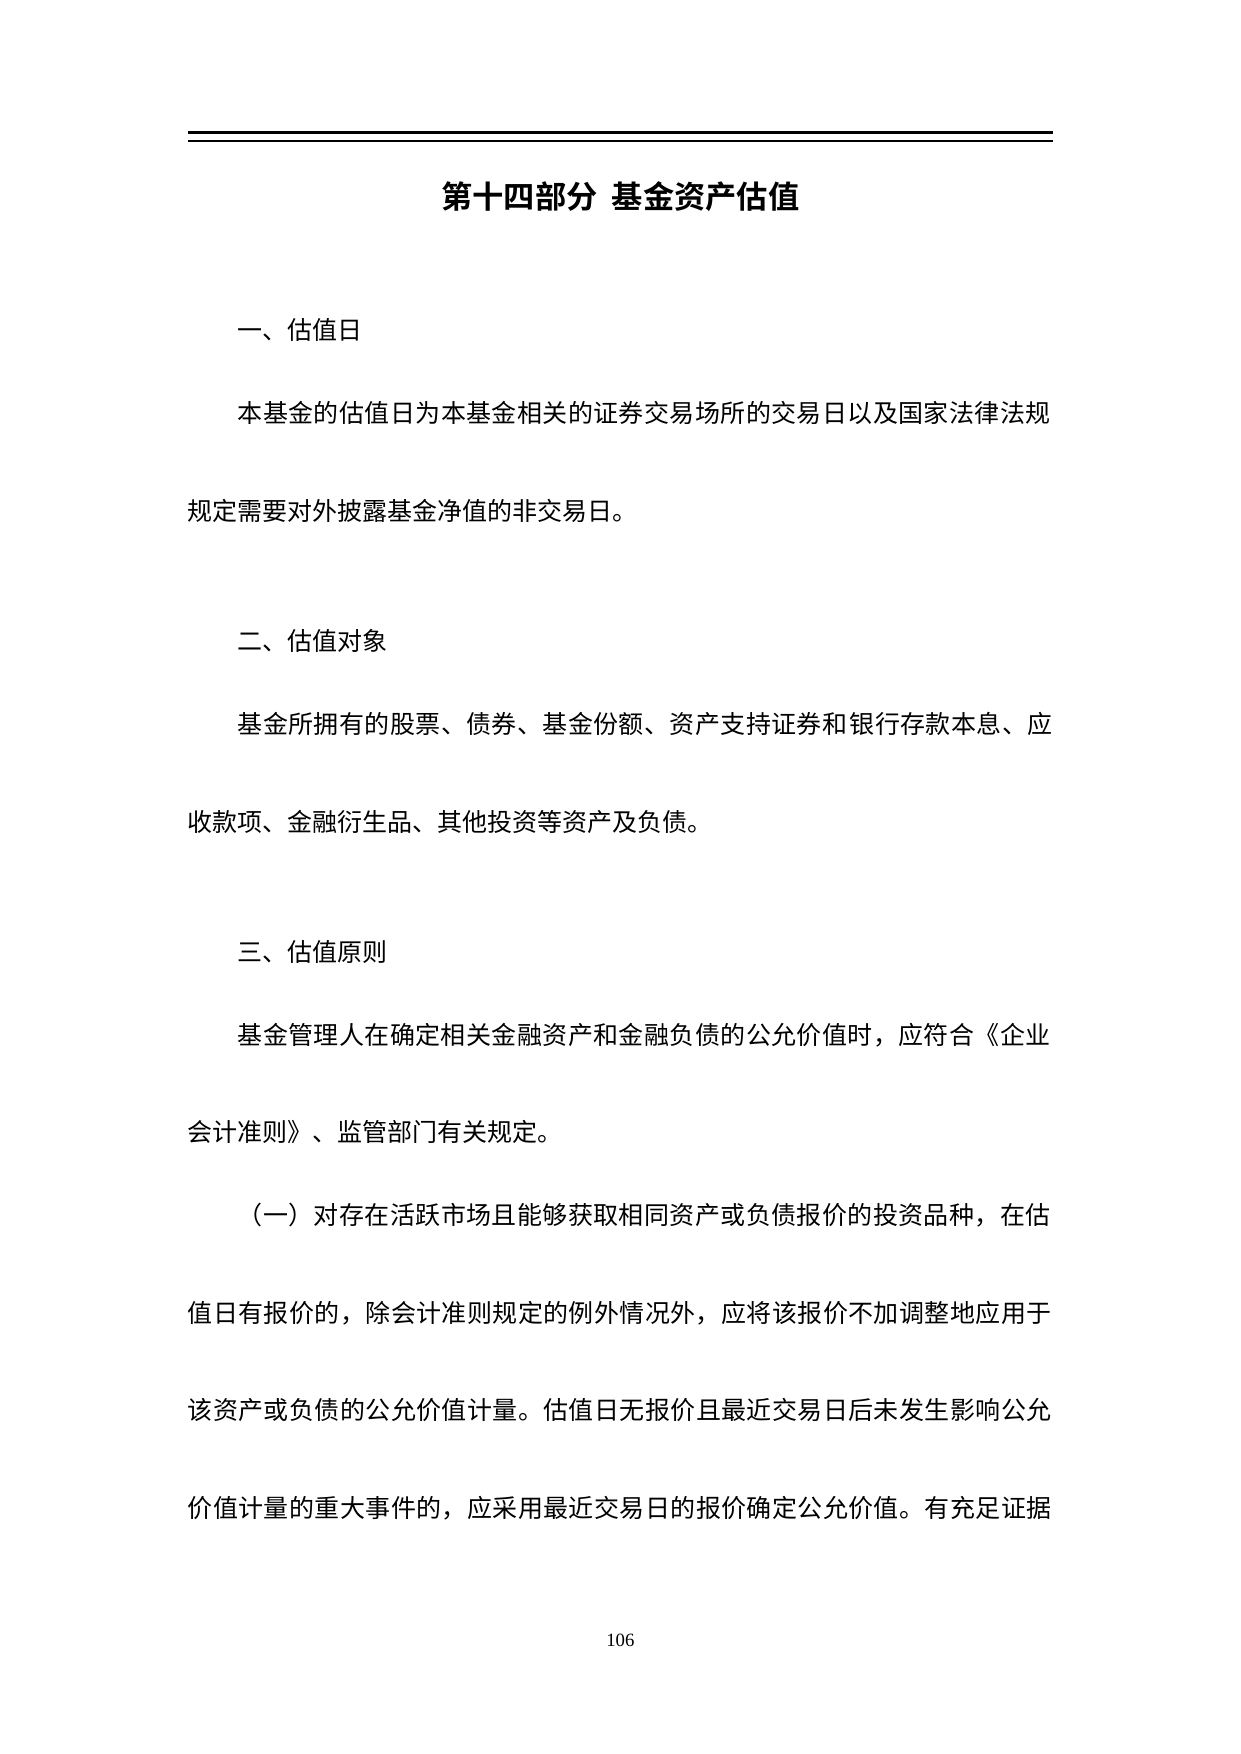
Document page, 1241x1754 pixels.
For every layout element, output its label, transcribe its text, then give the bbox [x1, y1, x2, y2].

text 本基金的估值日为本基金相关的证券交易场所的交易日以及国家法律法规规定需要对外披露基金净值的非交易日。 [187, 379, 1053, 542]
text 一、估值日 [187, 296, 1053, 361]
text 基金所拥有的股票、债券、基金份额、资产支持证券和银行存款本息、应收款项、金融衍生品、其他投资等资产及负债。 [187, 690, 1053, 853]
text 基金管理人在确定相关金融资产和金融负债的公允价值时，应符合《企业会计准则》、监管部门有关规定。 [187, 1001, 1053, 1163]
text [187, 1181, 1053, 1539]
subtitle 第十四部分 基金资产估值 [187, 162, 1053, 227]
text 三、估值原则 [187, 918, 1053, 983]
text 二、估值对象 [187, 607, 1053, 672]
